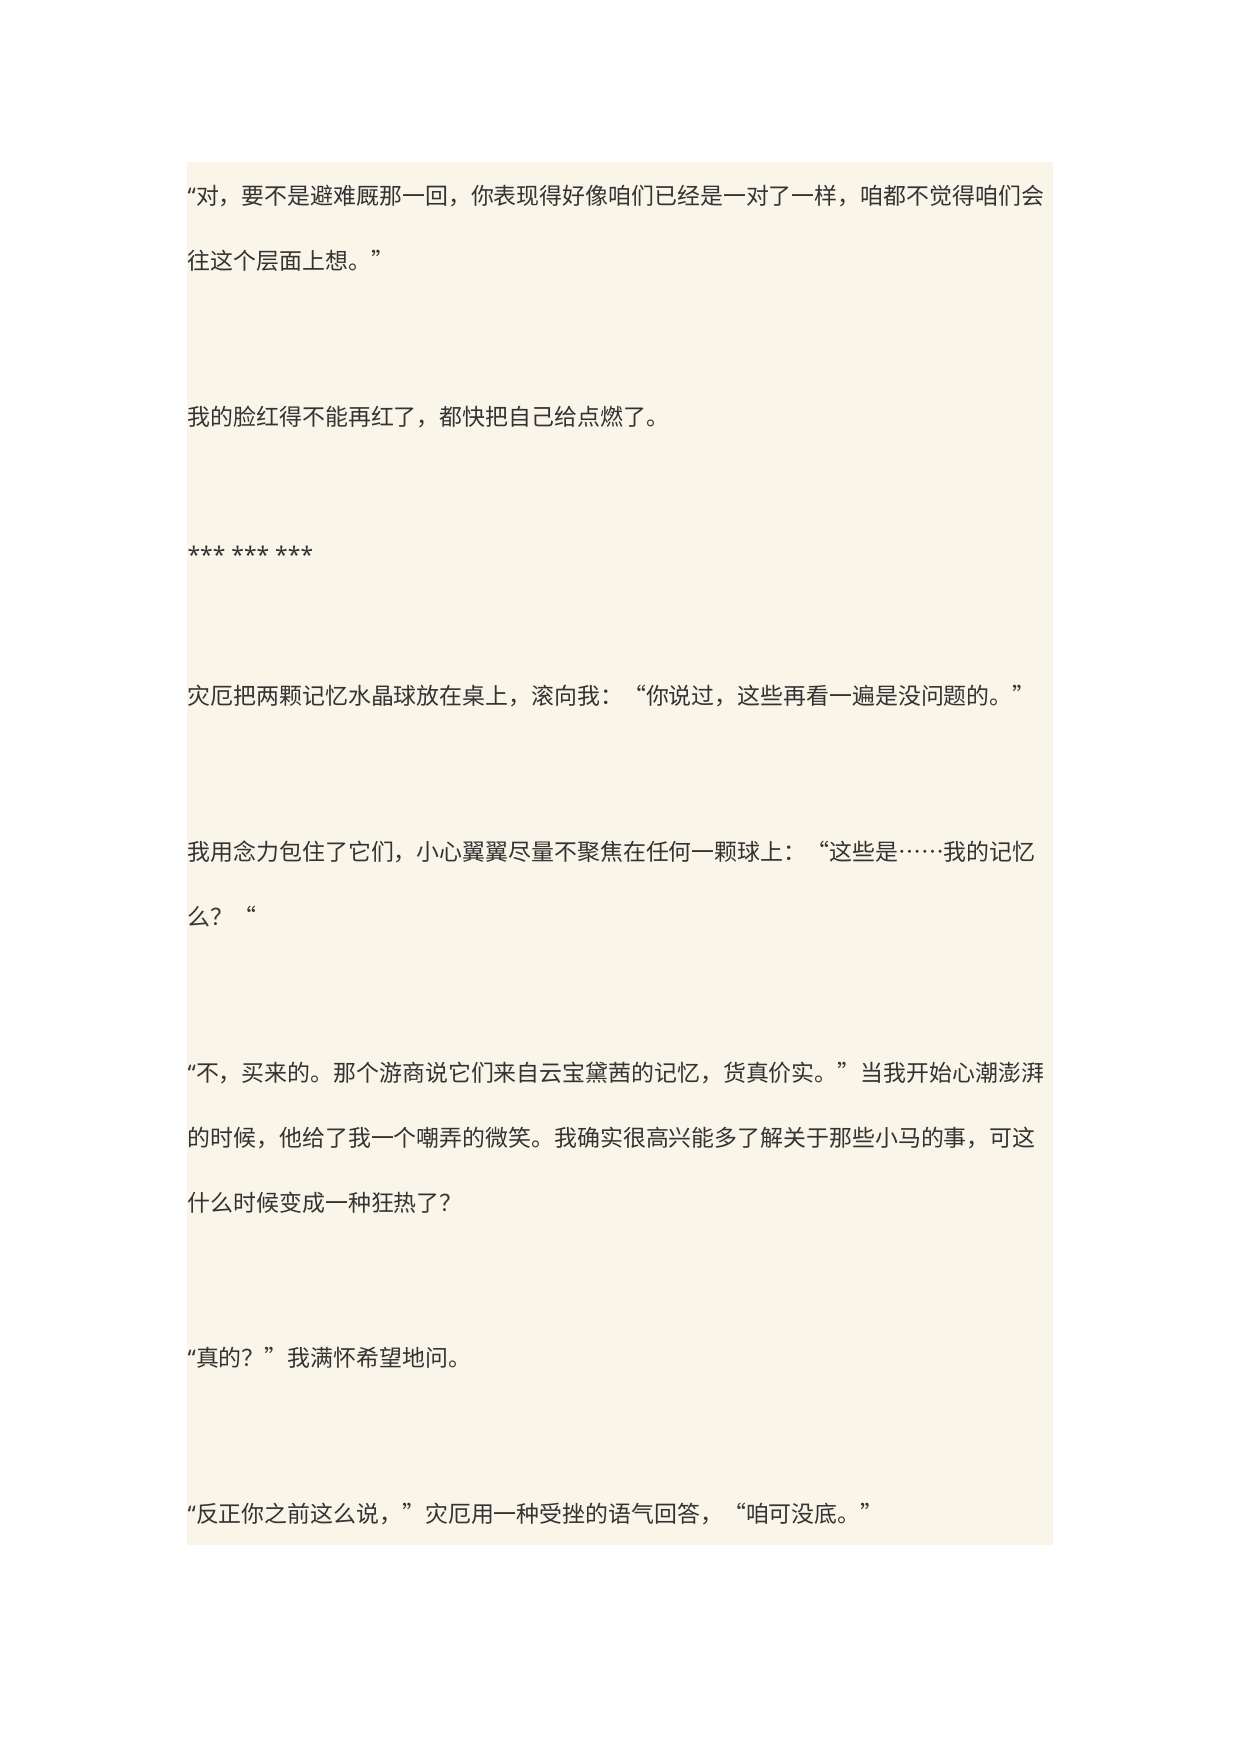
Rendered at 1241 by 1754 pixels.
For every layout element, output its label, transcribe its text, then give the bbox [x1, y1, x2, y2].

text *** *** *** [187, 539, 1053, 571]
text “对，要不是避难厩那一回，你表现得好像咱们已经是一对了一样，咱都不觉得咱们会往这个层面上想。” [187, 162, 1053, 292]
text 我用念力包住了它们，小心翼翼尽量不聚焦在任何一颗球上：“这些是……我的记忆么？“ [187, 818, 1053, 948]
text “不，买来的。那个游商说它们来自云宝黛茜的记忆，货真价实。”当我开始心潮澎湃的时候，他给了我一个嘲弄的微笑。我确实很高兴能多了解关于那些小马的事，可这什么时候变成一种狂热了？ [187, 1039, 1053, 1234]
text 我的脸红得不能再红了，都快把自己给点燃了。 [187, 383, 1053, 448]
text “真的？”我满怀希望地问。 [187, 1324, 1053, 1389]
text “反正你之前这么说，”灾厄用一种受挫的语气回答，“咱可没底。” [187, 1480, 1053, 1545]
text 灾厄把两颗记忆水晶球放在桌上，滚向我：“你说过，这些再看一遍是没问题的。” [187, 662, 1053, 727]
